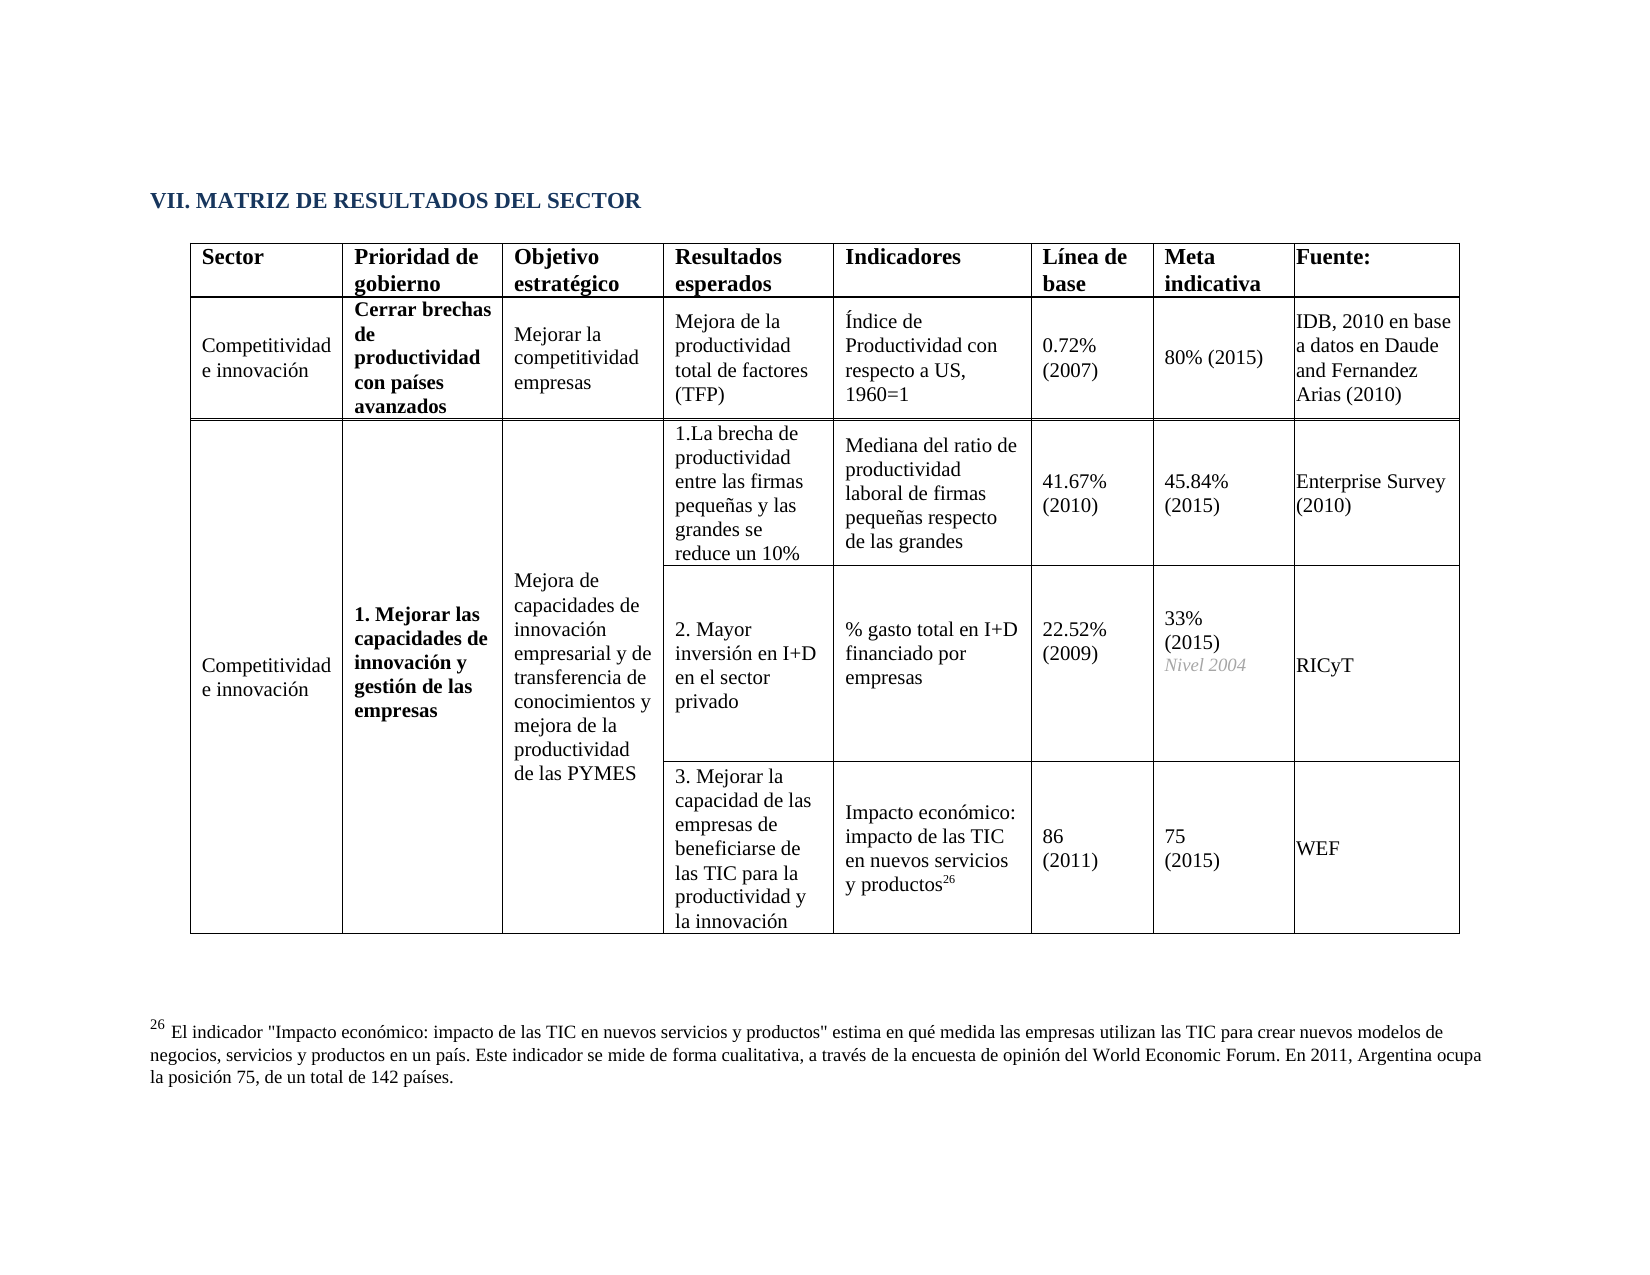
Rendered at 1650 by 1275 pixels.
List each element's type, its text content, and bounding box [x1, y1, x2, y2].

table_cell 86 (2011) [1032, 762, 1153, 933]
table_header Prioridad de gobierno [343, 244, 502, 296]
table_header Línea de base [1032, 244, 1153, 296]
table_cell IDB, 2010 en base a datos en Daude and Fernandez Arias (2010) [1295, 298, 1459, 418]
table_header Meta indicativa [1154, 244, 1294, 296]
table_header Indicadores [834, 244, 1031, 296]
table_cell 75 (2015) [1154, 762, 1294, 933]
table_cell Mejora de la productividad total de factores (TFP) [664, 298, 833, 418]
table_cell Mediana del ratio de productividad laboral de firmas pequeñas respecto de las grandes [834, 421, 1031, 565]
table_cell WEF [1295, 762, 1459, 933]
table_cell % gasto total en I+D financiado por empresas [834, 566, 1031, 761]
table_cell 1. Mejorar las capacidades de innovación y gestión de las empresas [343, 421, 502, 933]
table_cell 33% (2015) Nivel 2004 [1154, 566, 1294, 761]
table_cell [191, 421, 342, 933]
subtitle VII. MATRIZ DE RESULTADOS DEL SECTOR [150, 187, 1500, 214]
table_cell Mejora de capacidades de innovación empresarial y de transferencia de conocimientos y mejora de la productividad de las PYMES [503, 421, 663, 933]
table_cell 3. Mejorar la capacidad de las empresas de beneficiarse de las TIC para la productividad y la innovación [664, 762, 833, 933]
table_cell 2. Mayor inversión en I+D en el sector privado [664, 566, 833, 761]
table_cell 41.67% (2010) [1032, 421, 1153, 565]
table_header Objetivo estratégico [503, 244, 663, 296]
table_cell Competitividad e innovación [191, 298, 342, 418]
table_cell Índice de Productividad con respecto a US, 1960=1 [834, 298, 1031, 418]
table_header Fuente: [1295, 244, 1459, 296]
table_cell 45.84% (2015) [1154, 421, 1294, 565]
table_header Resultados esperados [664, 244, 833, 296]
table_header Sector [191, 244, 342, 296]
table_cell 1.La brecha de productividad entre las firmas pequeñas y las grandes se reduce un 10% [664, 421, 833, 565]
table_cell RICyT [1295, 566, 1459, 761]
table_cell Cerrar brechas de productividad con países avanzados [343, 298, 502, 418]
table_cell Mejorar la competitividad empresas [503, 298, 663, 418]
table_cell 22.52% (2009) [1032, 566, 1153, 761]
table_cell 0.72% (2007) [1032, 298, 1153, 418]
table_cell Impacto económico: impacto de las TIC en nuevos servicios y productos [834, 762, 1031, 933]
table_cell 80% (2015) [1154, 298, 1294, 418]
table_cell Enterprise Survey (2010) [1295, 421, 1459, 565]
